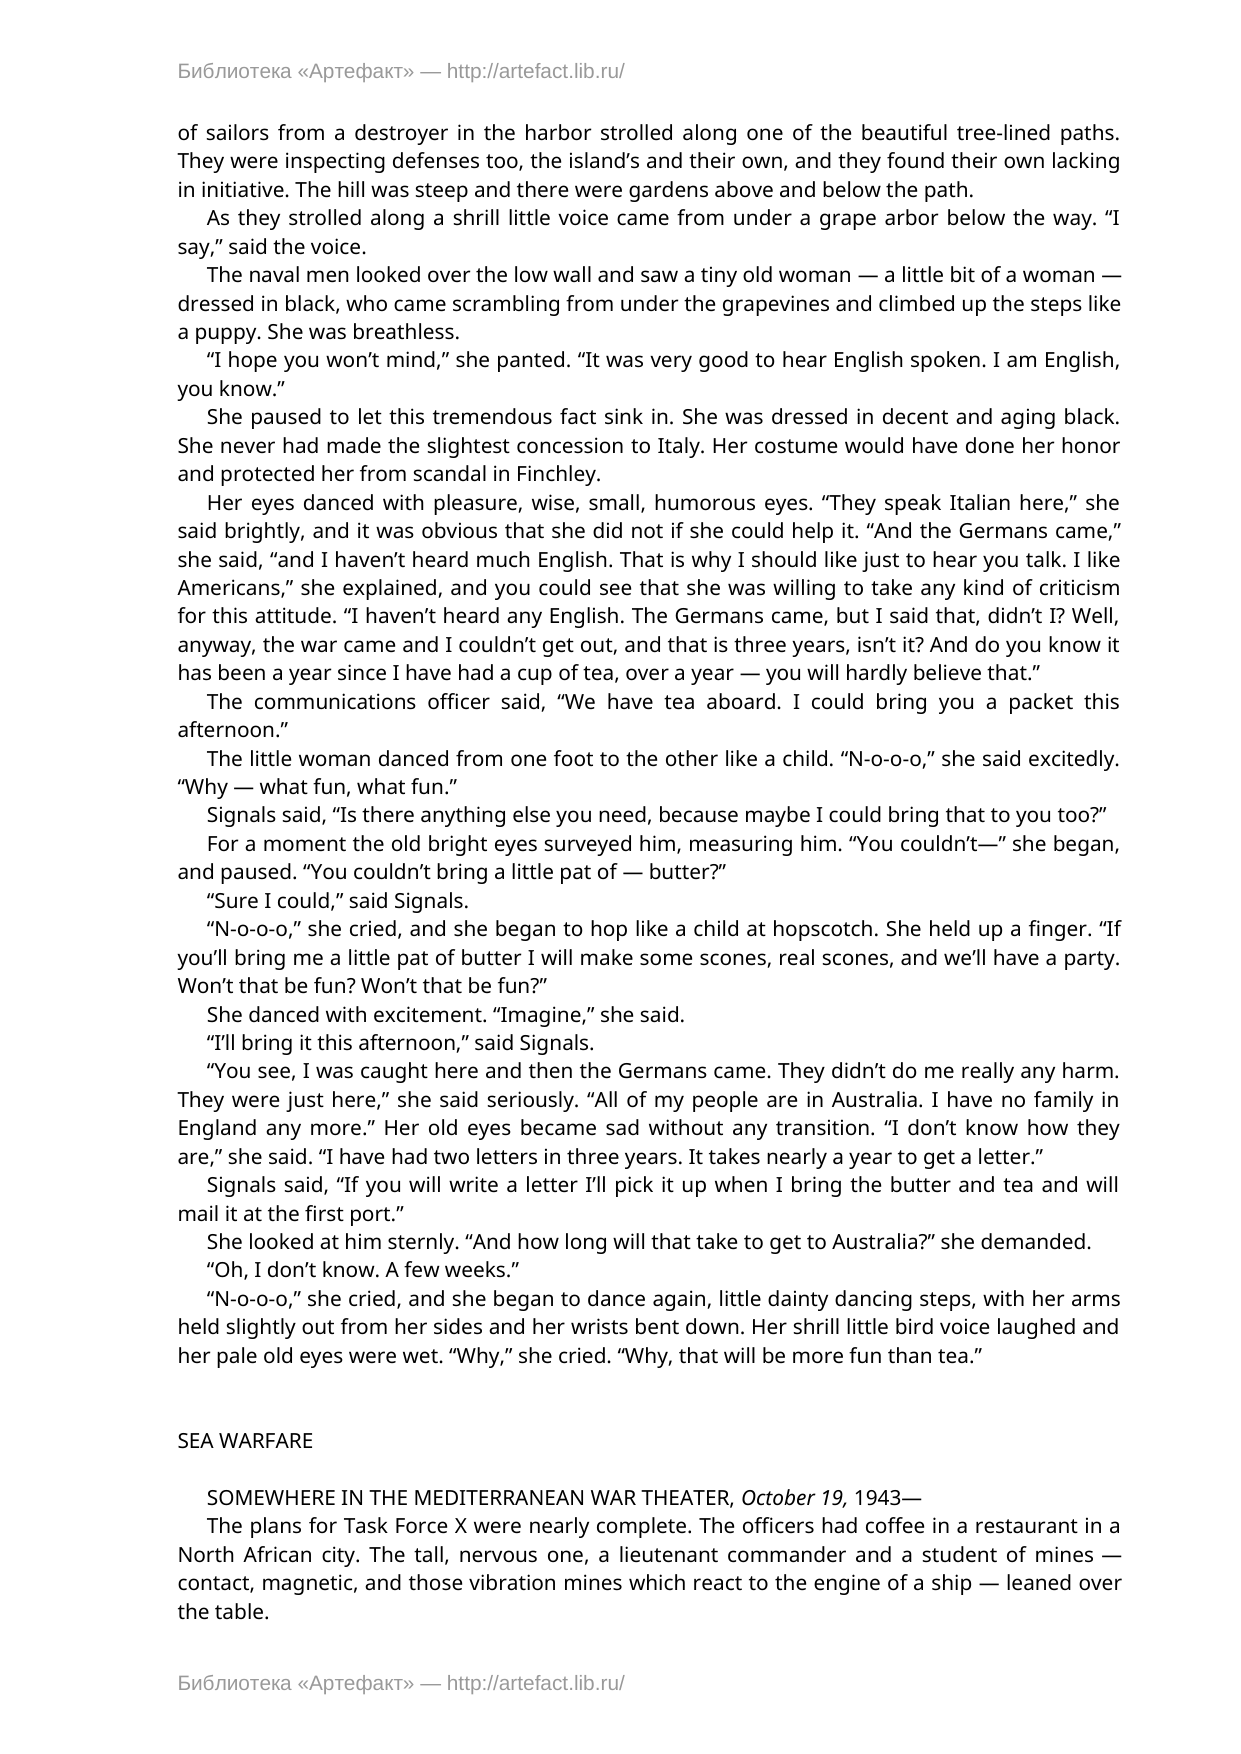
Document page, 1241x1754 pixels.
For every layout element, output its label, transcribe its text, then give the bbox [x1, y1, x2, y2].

text Signals said, “If you will write a letter I’ll pick it up when I bring the butter and tea and will mail it at the first port.” [177, 1170, 1122, 1227]
text She danced with excitement. “Imagine,” she said. [177, 1000, 1122, 1028]
text As they strolled along a shrill little voice came from under a grape arbor below the way. “I say,” said the voice. [177, 203, 1122, 260]
text Signals said, “Is there anything else you need, because maybe I could bring that to you too?” [177, 801, 1122, 829]
text SOMEWHERE IN THE MEDITERRANEAN WAR THEATER, October 19, 1943— [177, 1483, 1122, 1512]
text “Sure I could,” said Signals. [177, 886, 1122, 914]
text “You see, I was caught here and then the Germans came. They didn’t do me really any harm. They were just here,” she said seriously. “All of my people are in Australia. I have no family in England any more.” Her old eyes became sad without any transition. “I don’t know how they are,” she said. “I have had two letters in three years. It takes nearly a year to get a letter.” [177, 1057, 1122, 1170]
text Her eyes danced with pleasure, wise, small, humorous eyes. “They speak Italian here,” she said brightly, and it was obvious that she did not if she could help it. “And the Germans came,” she said, “and I haven’t heard much English. That is why I should like just to hear you talk. I like Americans,” she explained, and you could see that she was willing to take any kind of criticism for this attitude. “I haven’t heard any English. The Germans came, but I said that, didn’t I? Well, anyway, the war came and I couldn’t get out, and that is three years, isn’t it? And do you know it has been a year since I have had a cup of tea, over a year — you will hardly believe that.” [177, 488, 1122, 687]
text For a moment the old bright eyes surveyed him, measuring him. “You couldn’t—” she began, and paused. “You couldn’t bring a little pat of — butter?” [177, 829, 1122, 886]
text “N-o-o-o,” she cried, and she began to hop like a child at hopscotch. She held up a finger. “If you’ll bring me a little pat of butter I will make some scones, real scones, and we’ll have a party. Won’t that be fun? Won’t that be fun?” [177, 914, 1122, 1000]
text “Oh, I don’t know. A few weeks.” [177, 1256, 1122, 1284]
subtitle SEA WARFARE [177, 1426, 1122, 1455]
text The little woman danced from one foot to the other like a child. “N-o-o-o,” she said excitedly. “Why — what fun, what fun.” [177, 744, 1122, 801]
text “N-o-o-o,” she cried, and she began to dance again, little dainty dancing steps, with her arms held slightly out from her sides and her wrists bent down. Her shrill little bird voice laughed and her pale old eyes were wet. “Why,” she cried. “Why, that will be more fun than tea.” [177, 1284, 1122, 1369]
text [177, 118, 1122, 203]
text She paused to let this tremendous fact sink in. She was dressed in decent and aging black. She never had made the slightest concession to Italy. Her costume would have done her honor and protected her from scandal in Finchley. [177, 402, 1122, 488]
text “I’ll bring it this afternoon,” said Signals. [177, 1028, 1122, 1057]
text The naval men looked over the low wall and saw a tiny old woman — a little bit of a woman — dressed in black, who came scrambling from under the grapevines and climbed up the steps like a puppy. She was breathless. [177, 260, 1122, 346]
text She looked at him sternly. “And how long will that take to get to Australia?” she demanded. [177, 1227, 1122, 1256]
text “I hope you won’t mind,” she panted. “It was very good to hear English spoken. I am English, you know.” [177, 346, 1122, 402]
text The communications officer said, “We have tea aboard. I could bring you a packet this afternoon.” [177, 687, 1122, 744]
text The plans for Task Force X were nearly complete. The officers had coffee in a restaurant in a North African city. The tall, nervous one, a lieutenant commander and a student of mines — contact, magnetic, and those vibration mines which react to the engine of a ship — leaned over the table. [177, 1512, 1122, 1625]
